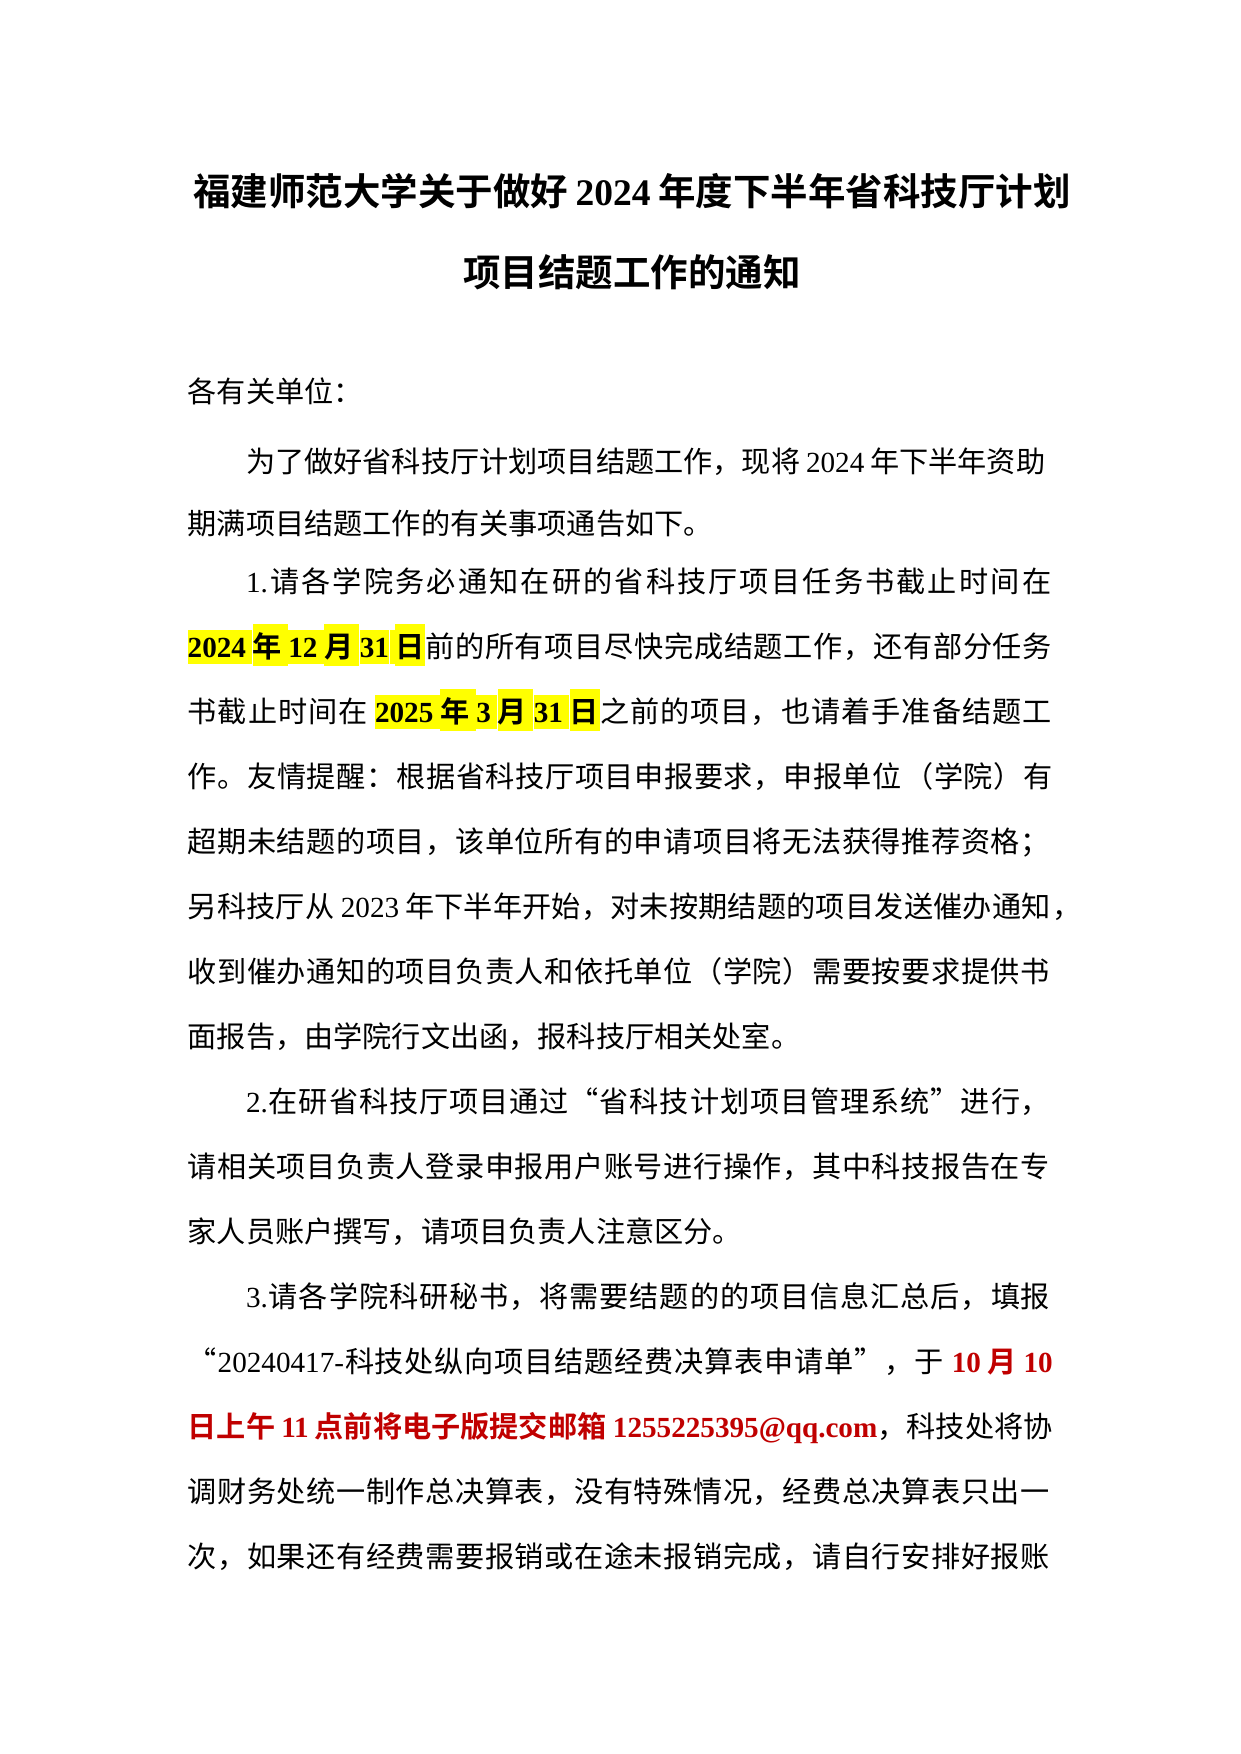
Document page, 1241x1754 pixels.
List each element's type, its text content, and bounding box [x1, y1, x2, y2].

text 为了做好省科技厅计划项目结题工作，现将2024年下半年资助期满项目结题工作的有关事项通告如下。 [187, 422, 1053, 547]
text 2.在研省科技厅项目通过“省科技计划项目管理系统”进行，请相关项目负责人登录申报用户账号进行操作，其中科技报告在专家人员账户撰写，请项目负责人注意区分。 [187, 1067, 1053, 1262]
list 1.请各学院务必通知在研的省科技厅项目任务书截止时间在2024年12月31日前的所有项目尽快完成结题工作，还有部分任务书截止时间在2025年3月31日之前的项目，也请着手准备结题工作。友情提醒：根据省科技厅项目申报要求，申报单位（学院）有超期未结题的项目，该单位所有的申请项目将无法获得推荐资格；另科技厅从2023年下半年开始，对未按期结题的项目发送催办通知，收到催办通知的项目负责人和依托单位（学院）需要按要求提供书面报告，由学院行文出函，报科技厅相关处室。 [187, 547, 1053, 1067]
text 福建师范大学关于做好2024年度下半年省科技厅计划项目结题工作的通知 [187, 162, 1076, 298]
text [187, 1262, 1053, 1587]
text 各有关单位： [187, 357, 1053, 422]
